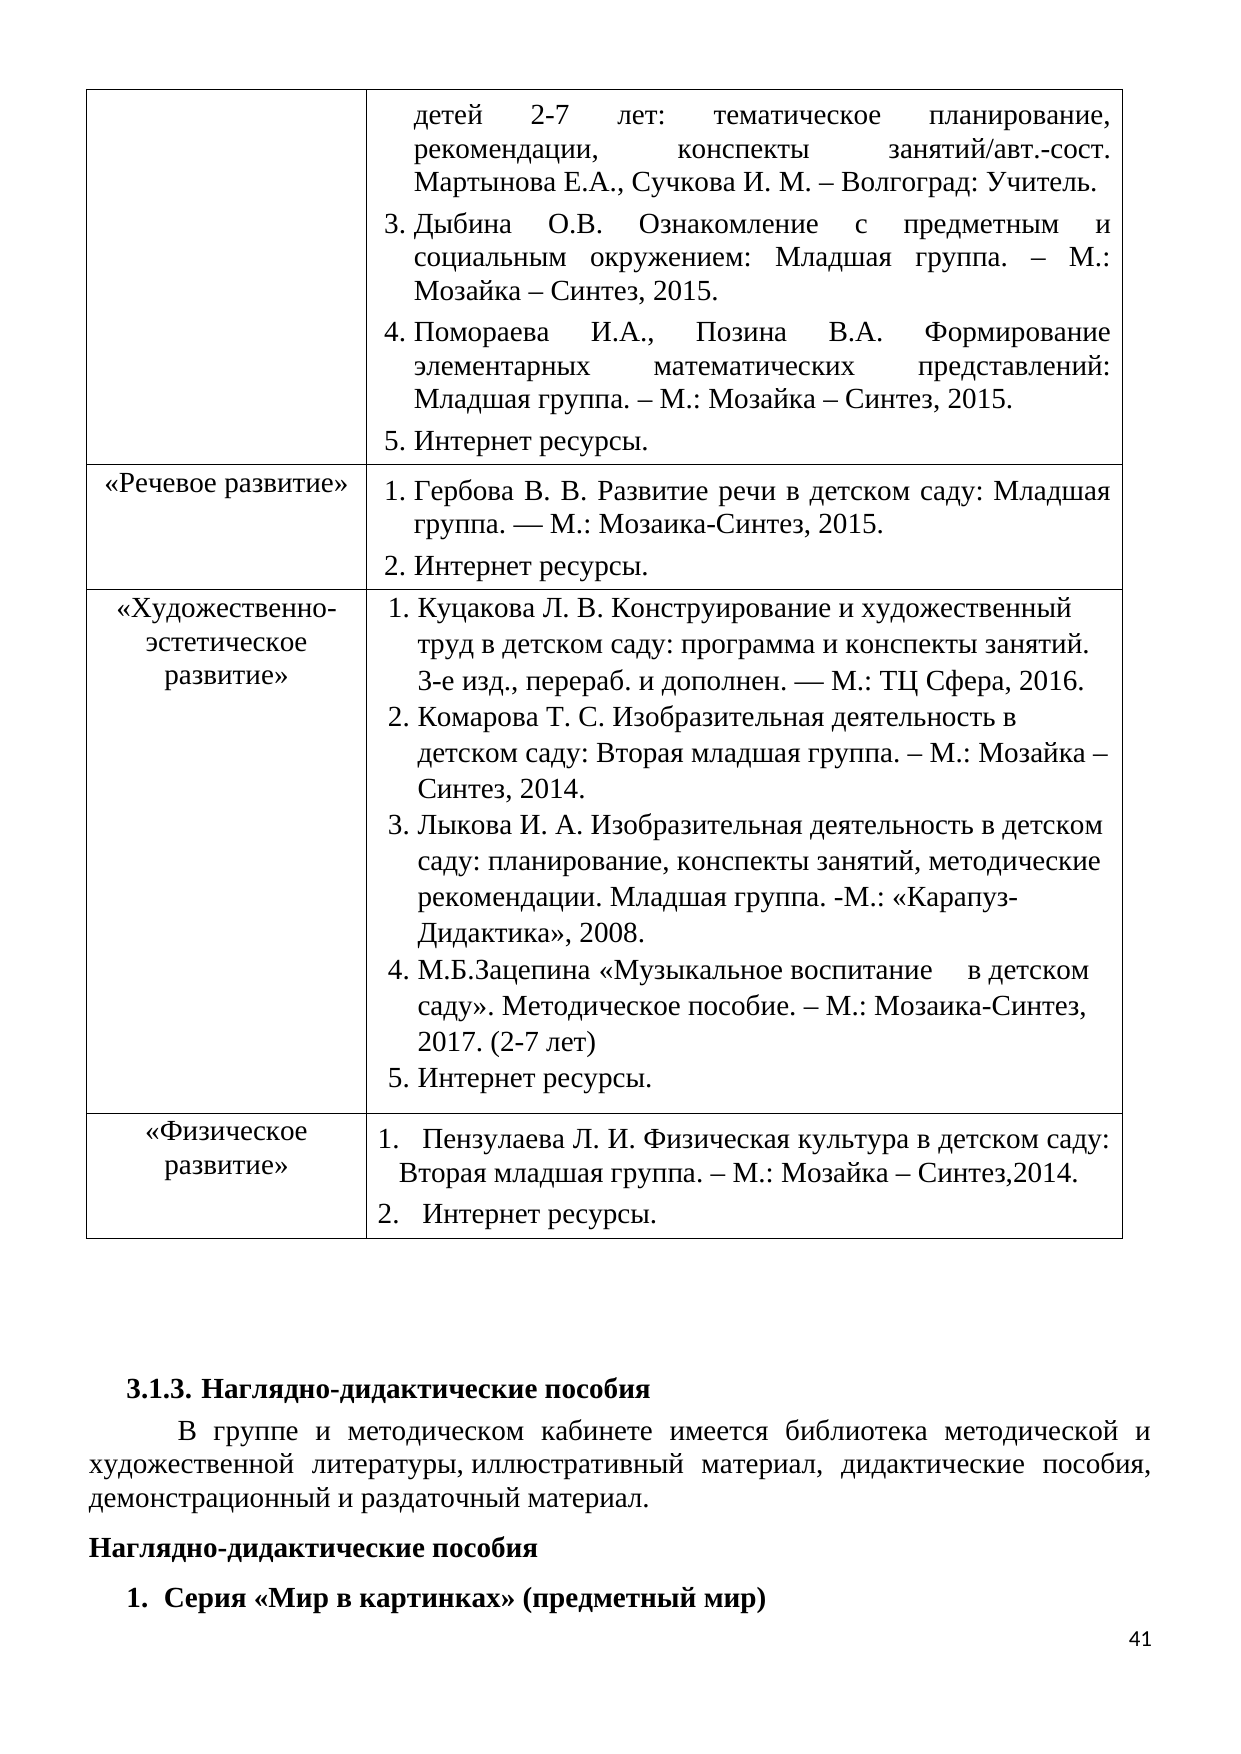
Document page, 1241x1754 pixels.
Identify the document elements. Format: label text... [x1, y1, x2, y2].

table_cell «Художественно-эстетическое развитие» [87, 590, 366, 1112]
table_cell Гербова В. В. Развитие речи в детском саду: Младшая группа. — М.: Мозаика-Синтез, 2015. Интернет ресурсы. [367, 465, 1122, 589]
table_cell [87, 90, 366, 464]
text В группе и методическом кабинете имеется библиотека методической и художественной литературы, иллюстративный материал, дидактические пособия, демонстрационный и раздаточный материал. [89, 1413, 1152, 1513]
list Серия «Мир в картинках» (предметный мир) [126, 1580, 1152, 1614]
table_cell «Физическое развитие» [87, 1114, 366, 1238]
list Наглядно-дидактические пособия [126, 1372, 1152, 1405]
text Наглядно-дидактические пособия [89, 1530, 1152, 1564]
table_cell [367, 90, 1122, 464]
table_cell Куцакова Л. В. Конструирование и художественный труд в детском саду: программа и конспекты занятий. 3-е изд., перераб. и дополнен. — М.: ТЦ Сфера, 2016. Комарова Т. С. Изобразительная деятельность в детском саду: Вторая младшая группа. – М.: Мозайка – Синтез, 2014. Лыкова И. А. Изобразительная деятельность в детском саду: планирование, конспекты занятий, методические рекомендации. Младшая группа. -М.: «Карапуз-Дидактика», 2008. М.Б.Зацепина «Музыкальное воспитание в детском саду». Методическое пособие. – М.: Мозаика-Синтез, 2017. (2-7 лет) Интернет ресурсы. [367, 590, 1122, 1112]
table_cell Пензулаева Л. И. Физическая культура в детском саду: Вторая младшая группа. – М.: Мозайка – Синтез,2014. Интернет ресурсы. [367, 1114, 1122, 1238]
table_cell «Речевое развитие» [87, 465, 366, 589]
